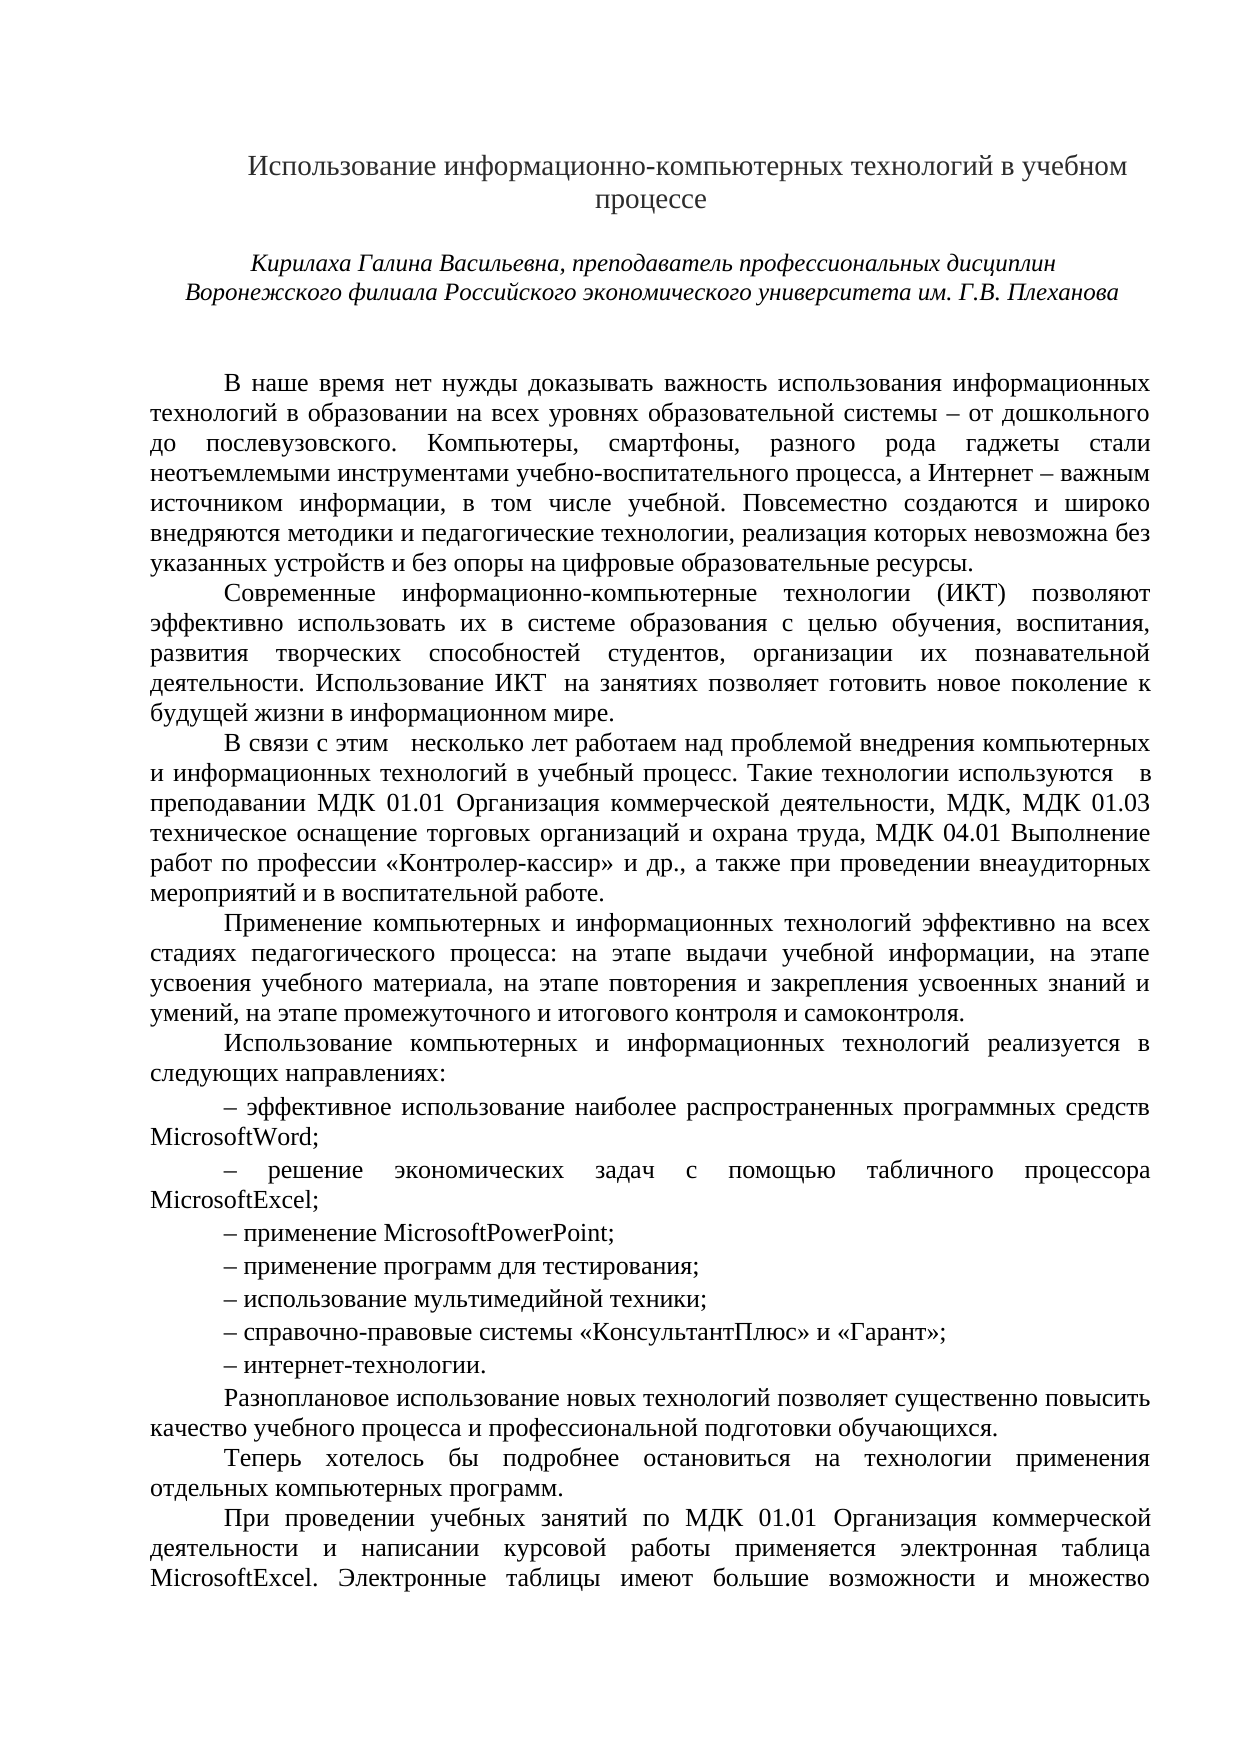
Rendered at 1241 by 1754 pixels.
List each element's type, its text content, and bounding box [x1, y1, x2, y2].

text – интернет-технологии. [150, 1349, 1152, 1379]
text – применение программ для тестирования; [150, 1250, 1152, 1280]
text Кирилаха Галина Васильевна, преподаватель профессиональных дисциплин [150, 248, 1156, 277]
text – использование мультимедийной техники; [150, 1283, 1152, 1313]
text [150, 1502, 1152, 1592]
text Современные информационно-компьютерные технологии (ИКТ) позволяют эффективно использовать их в системе образования с целью обучения, воспитания, развития творческих способностей студентов, организации их познавательной деятельности. Использование ИКТ на занятиях позволяет готовить новое поколение к будущей жизни в информационном мире. [150, 577, 1152, 727]
text Применение компьютерных и информационных технологий эффективно на всех стадиях педагогического процесса: на этапе выдачи учебной информации, на этапе усвоения учебного материала, на этапе повторения и закрепления усвоенных знаний и умений, на этапе промежуточного и итогового контроля и самоконтроля. [150, 907, 1152, 1027]
text Воронежского филиала Российского экономического университета им. Г.В. Плеханова [150, 277, 1156, 306]
text В наше время нет нужды доказывать важность использования информационных технологий в образовании на всех уровнях образовательной системы – от дошкольного до послевузовского. Компьютеры, смартфоны, разного рода гаджеты стали неотъемлемыми инструментами учебно-воспитательного процесса, а Интернет – важным источником информации, в том числе учебной. Повсеместно создаются и широко внедряются методики и педагогические технологии, реализация которых невозможна без указанных устройств и без опоры на цифровые образовательные ресурсы. [150, 367, 1152, 577]
text В связи с этим несколько лет работаем над проблемой внедрения компьютерных и информационных технологий в учебный процесс. Такие технологии используются в преподавании МДК 01.01 Организация коммерческой деятельности, МДК, МДК 01.03 техническое оснащение торговых организаций и охрана труда, МДК 04.01 Выполнение работ по профессии «Контролер-кассир» и др., а также при проведении внеаудиторных мероприятий и в воспитательной работе. [150, 727, 1152, 907]
text Теперь хотелось бы подробнее остановиться на технологии применения отдельных компьютерных программ. [150, 1442, 1152, 1502]
text – решение экономических задач с помощью табличного процессора MicrosoftExcel; [150, 1154, 1152, 1214]
text Использование информационно-компьютерных технологий в учебном процессе [150, 148, 1152, 215]
text Разноплановое использование новых технологий позволяет существенно повысить качество учебного процесса и профессиональной подготовки обучающихся. [150, 1382, 1152, 1442]
text – эффективное использование наиболее распространенных программных средств MicrosoftWord; [150, 1091, 1152, 1151]
text – применение MicrosoftPowerPoint; [150, 1217, 1152, 1247]
text Использование компьютерных и информационных технологий реализуется в следующих направлениях: [150, 1027, 1152, 1087]
text – справочно-правовые системы «КонсультантПлюс» и «Гарант»; [150, 1316, 1152, 1346]
